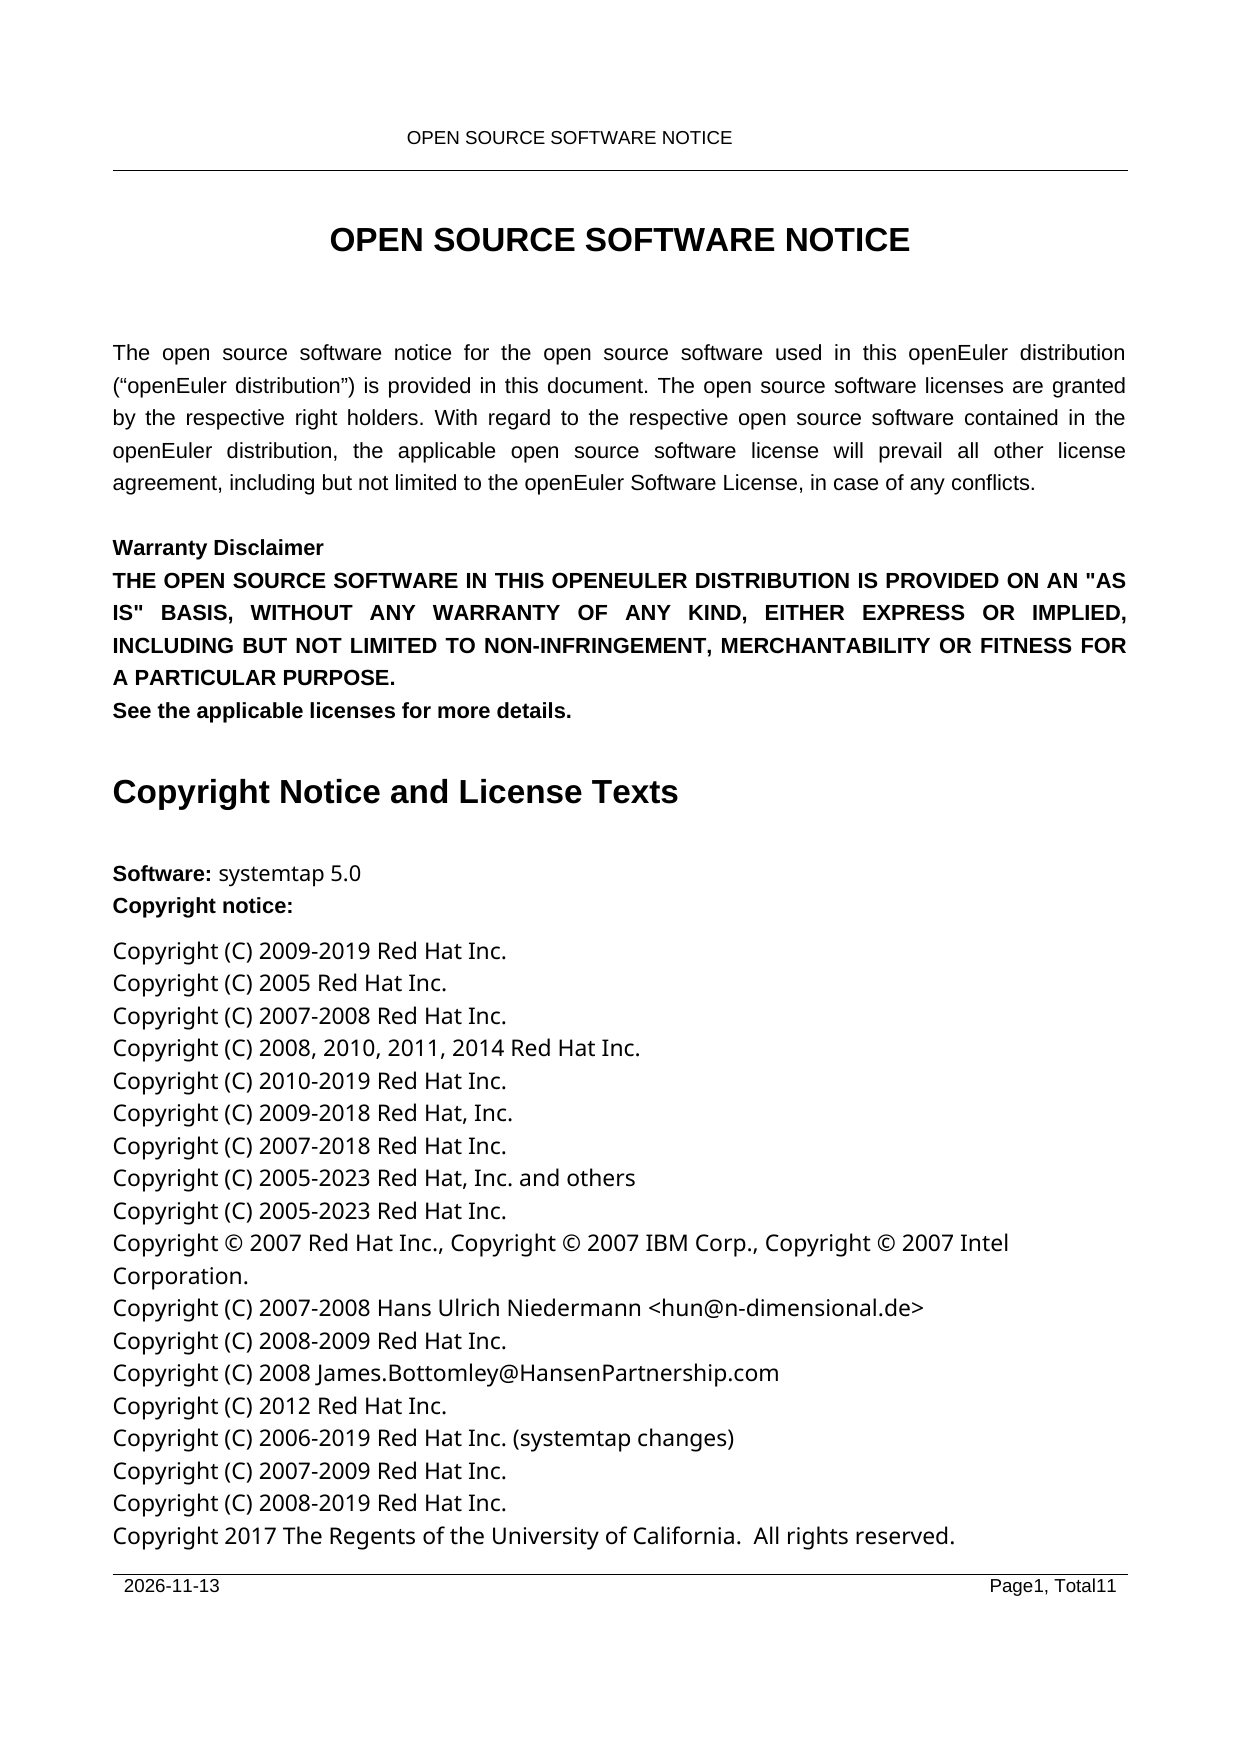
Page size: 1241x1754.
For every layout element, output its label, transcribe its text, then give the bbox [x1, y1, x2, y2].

text The open source software notice for the open source software used in this openEuler distribution (“openEuler distribution”) is provided in this document. The open source software licenses are granted by the respective right holders. With regard to the respective open source software contained in the openEuler distribution, the applicable open source software license will prevail all other license agreement, including but not limited to the openEuler Software License, in case of any conflicts. [112, 336, 1128, 499]
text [112, 934, 1128, 1551]
text OPEN SOURCE SOFTWARE NOTICE [112, 206, 1128, 271]
title Software: systemtap 5.0 [112, 856, 1128, 889]
text Copyright Notice and License Texts [112, 759, 1128, 824]
text THE OPEN SOURCE SOFTWARE IN THIS OPENEULER DISTRIBUTION IS PROVIDED ON AN "AS IS" BASIS, WITHOUT ANY WARRANTY OF ANY KIND, EITHER EXPRESS OR IMPLIED, INCLUDING BUT NOT LIMITED TO NON-INFRINGEMENT, MERCHANTABILITY OR FITNESS FOR A PARTICULAR PURPOSE. See the applicable licenses for more details. [112, 564, 1128, 726]
text Warranty Disclaimer [112, 531, 1128, 564]
text Copyright notice: [112, 889, 1128, 921]
